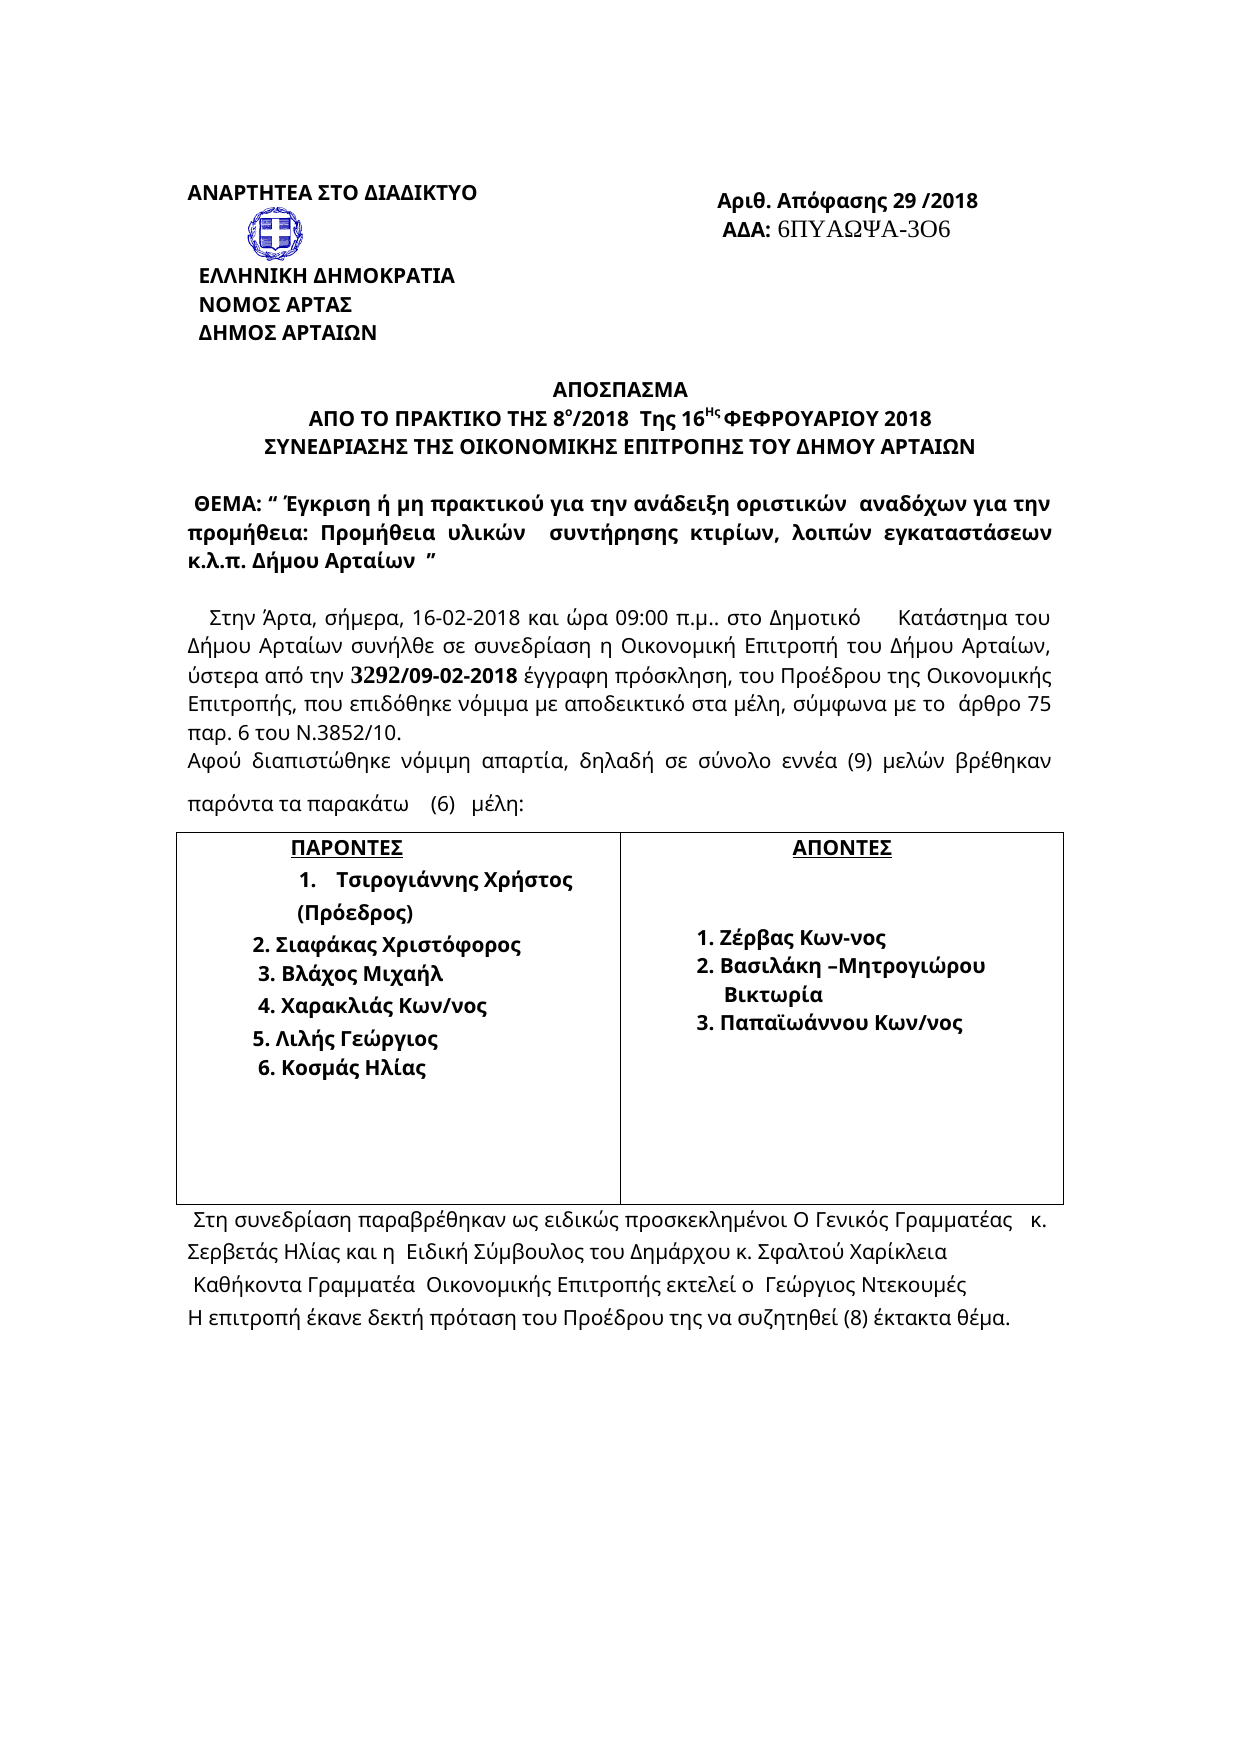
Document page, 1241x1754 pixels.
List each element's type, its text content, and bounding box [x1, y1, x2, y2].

text ΑΠΟΣΠΑΣΜΑ [187, 375, 1053, 404]
text ΔΗΜΟΣ ΑΡΤΑΙΩΝ [187, 318, 1166, 347]
table_header ΑΠΟΝΤΕΣ 1. Ζέρβας Κων-νος 2. Βασιλάκη –Μητρογιώρου Βικτωρία 3. Παπαϊωάννου Κων/νος [621, 833, 1063, 1204]
text ΕΛΛΗΝΙΚΗ ΔΗΜΟΚΡΑΤΙΑ [187, 262, 1053, 290]
text ΘΕΜΑ: ‘‘ Έγκριση ή μη πρακτικού για την ανάδειξη οριστικών αναδόχων για την προμήθεια: Προμήθεια υλικών συντήρησης κτιρίων, λοιπών εγκαταστάσεων κ.λ.π. Δήμου Αρταίων ’’ [187, 489, 1053, 574]
table_header ΠΑΡΟΝΤΕΣ Τσιρογιάννης Χρήστος (Πρόεδρος) 2. Σιαφάκας Χριστόφορος 3. Βλάχος Μιχαήλ 4. Χαρακλιάς Κων/νος 5. Λιλής Γεώργιος 6. Κοσμάς Ηλίας [177, 833, 620, 1204]
text Στην Άρτα, σήμερα, 16-02-2018 και ώρα 09:00 π.μ.. στο Δημοτικό Κατάστημα του Δήμου Αρταίων συνήλθε σε συνεδρίαση η Οικονομική Επιτροπή του Δήμου Αρταίων, ύστερα από την 3292/09-02-2018 έγγραφη πρόσκληση, του Προέδρου της Οικονομικής Επιτροπής, που επιδόθηκε νόμιμα με αποδεικτικό στα μέλη, σύμφωνα με το άρθρο 75 παρ. 6 του Ν.3852/10. [187, 603, 1053, 746]
text ΝΟΜΟΣ ΑΡΤΑΣ [187, 290, 1053, 318]
picture [247, 206, 304, 262]
text Καθήκοντα Γραμματέα Οικονομικής Επιτροπής εκτελεί ο Γεώργιος Ντεκουμές [187, 1270, 1048, 1298]
text Αφού διαπιστώθηκε νόμιμη απαρτία, δηλαδή σε σύνολο εννέα (9) μελών βρέθηκαν παρόντα τα παρακάτω (6) μέλη: [187, 746, 1053, 817]
text ΣΥΝΕΔΡΙΑΣΗΣ ΤΗΣ ΟΙΚΟΝΟΜΙΚΗΣ ΕΠΙΤΡΟΠΗΣ ΤΟΥ ΔΗΜΟΥ ΑΡΤΑΙΩΝ [187, 432, 1053, 461]
text Η επιτροπή έκανε δεκτή πρόταση του Προέδρου της να συζητηθεί (8) έκτακτα θέμα. [187, 1303, 1053, 1331]
text Στη συνεδρίαση παραβρέθηκαν ως ειδικώς προσκεκλημένοι Ο Γενικός Γραμματέας κ. Σερβετάς Ηλίας και η Ειδική Σύμβουλος του Δημάρχου κ. Σφαλτού Χαρίκλεια [187, 1205, 1048, 1266]
text ΑΠΟ ΤΟ ΠΡΑΚΤΙΚΟ ΤΗΣ 8ο/2018 Της 16Ης ΦΕΦΡΟΥΑΡΙΟΥ 2018 [187, 404, 1053, 432]
text ΑΝΑΡΤΗΤΕΑ ΣΤΟ ΔΙΑΔΙΚΤΥΟ [187, 178, 1053, 207]
